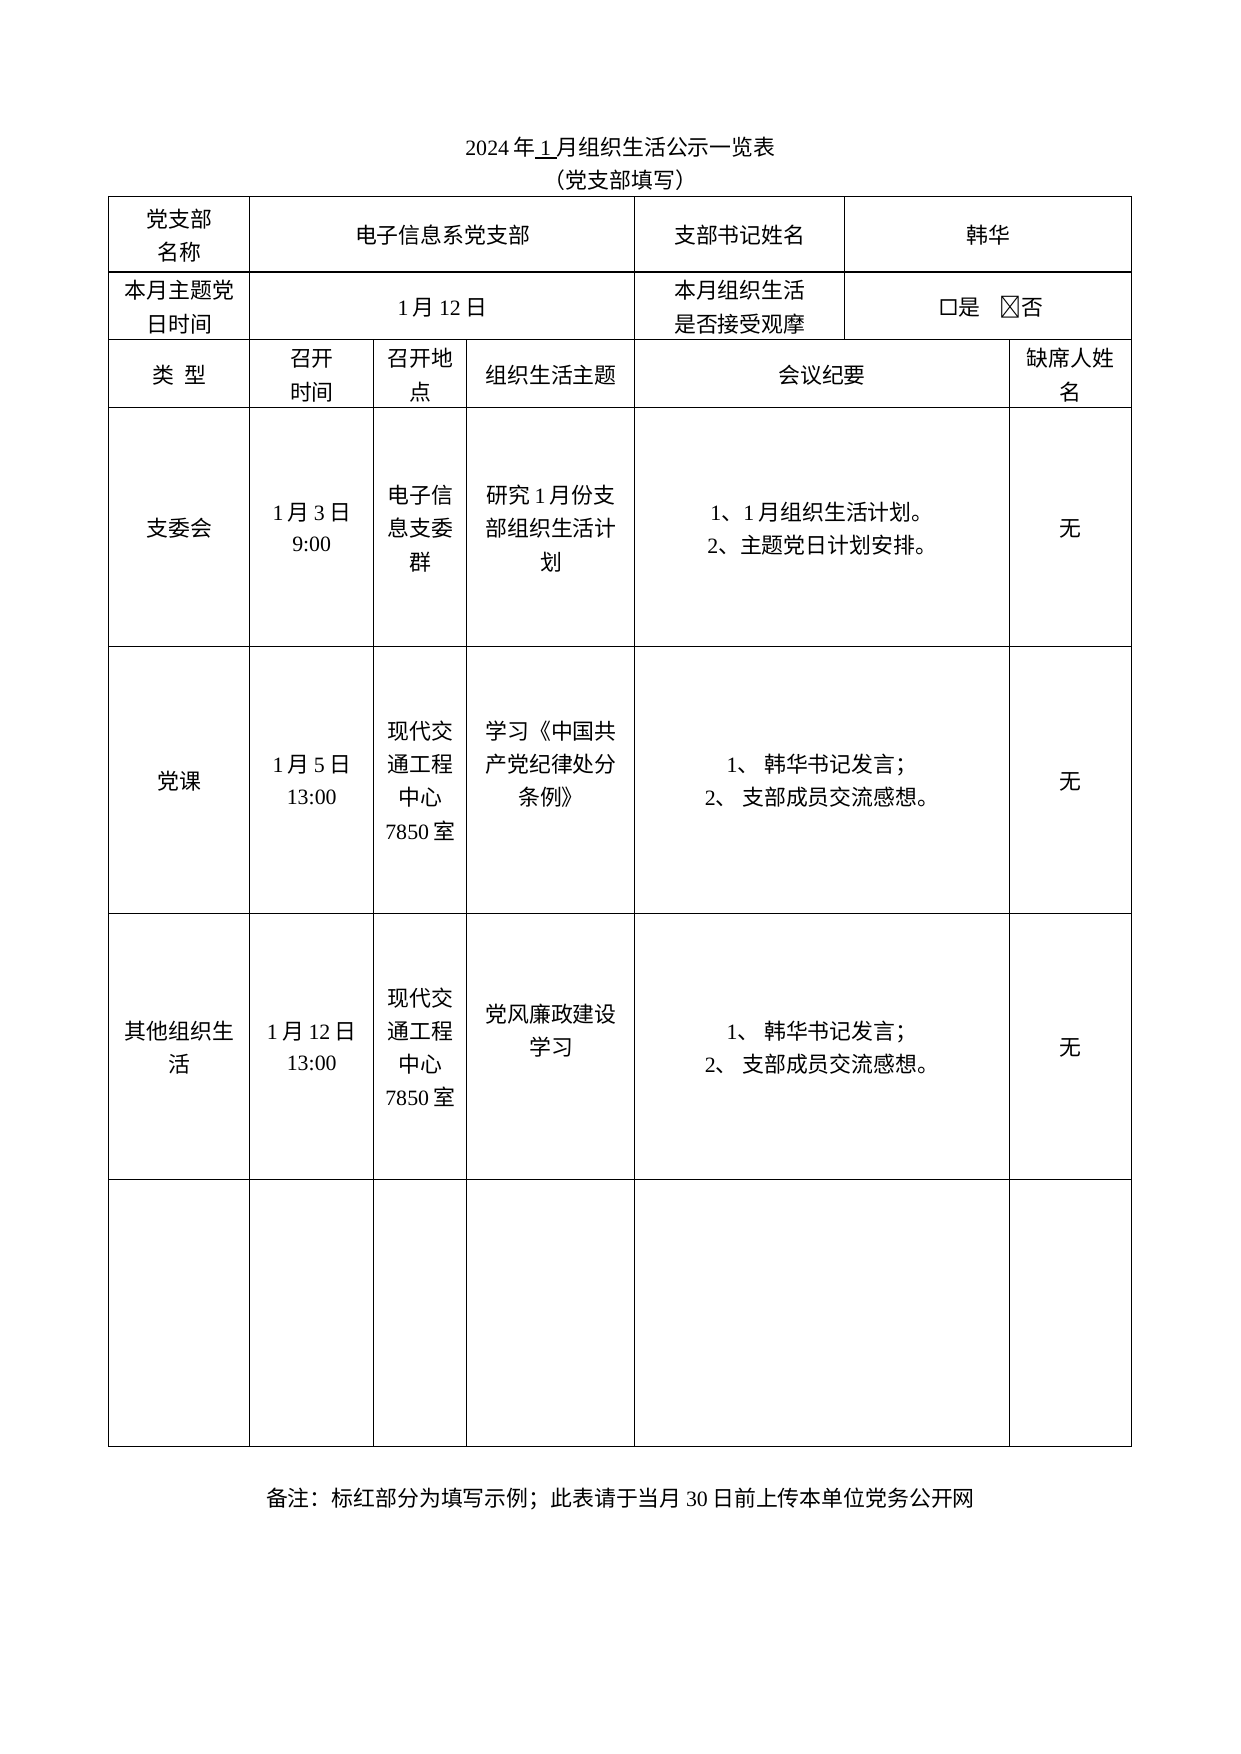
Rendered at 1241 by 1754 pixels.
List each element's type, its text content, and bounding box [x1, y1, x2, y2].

table_cell 组织生活主题 [467, 340, 634, 407]
table_cell 现代交通工程中心7850室 [374, 647, 466, 912]
table_cell 现代交通工程中心7850室 [374, 914, 466, 1179]
table_cell 召开 时间 [250, 340, 373, 407]
table_cell 学习《中国共产党纪律处分条例》 [467, 647, 634, 912]
text 备注：标红部分为填写示例；此表请于当月30日前上传本单位党务公开网 [187, 1480, 1053, 1513]
table_cell 1月组织生活计划。 主题党日计划安排。 [635, 408, 1009, 646]
table_cell 本月主题党日时间 [109, 273, 249, 339]
table_cell 其他组织生活 [109, 914, 249, 1179]
text （党支部填写） [187, 162, 1053, 196]
table_cell 会议纪要 [635, 340, 1009, 407]
table_cell [467, 1180, 634, 1446]
table_cell [635, 1180, 1009, 1446]
table_cell 党课 [109, 647, 249, 912]
table_cell 无 [1010, 647, 1131, 912]
table_cell [374, 1180, 466, 1446]
table_cell 党风廉政建设学习 [467, 914, 634, 1179]
table_cell 是 否 [845, 273, 1131, 339]
table_header 韩华 [845, 197, 1131, 271]
table_cell 召开地点 [374, 340, 466, 407]
table_cell 缺席人姓名 [1010, 340, 1131, 407]
table_cell 类 型 [109, 340, 249, 407]
table_cell 1月3日 9:00 [250, 408, 373, 646]
table_cell 1月12日 13:00 [250, 914, 373, 1179]
table_cell [1010, 1180, 1131, 1446]
table_cell [109, 1180, 249, 1446]
table_cell 电子信息支委群 [374, 408, 466, 646]
table_cell 支委会 [109, 408, 249, 646]
table_header 电子信息系党支部 [250, 197, 634, 271]
table_header 支部书记姓名 [635, 197, 844, 271]
table_cell 无 [1010, 408, 1131, 646]
table_cell 韩华书记发言； 支部成员交流感想。 [635, 647, 1009, 912]
table_cell 1月5日 13:00 [250, 647, 373, 912]
table_header 党支部 名称 [109, 197, 249, 271]
table_cell 韩华书记发言； 支部成员交流感想。 [635, 914, 1009, 1179]
table_cell 研究1月份支部组织生活计划 [467, 408, 634, 646]
text 2024年 1 月组织生活公示一览表 [187, 129, 1053, 162]
table_cell [250, 1180, 373, 1446]
table_cell 1月12日 [250, 273, 634, 339]
table_cell 本月组织生活 是否接受观摩 [635, 273, 844, 339]
table_cell 无 [1010, 914, 1131, 1179]
